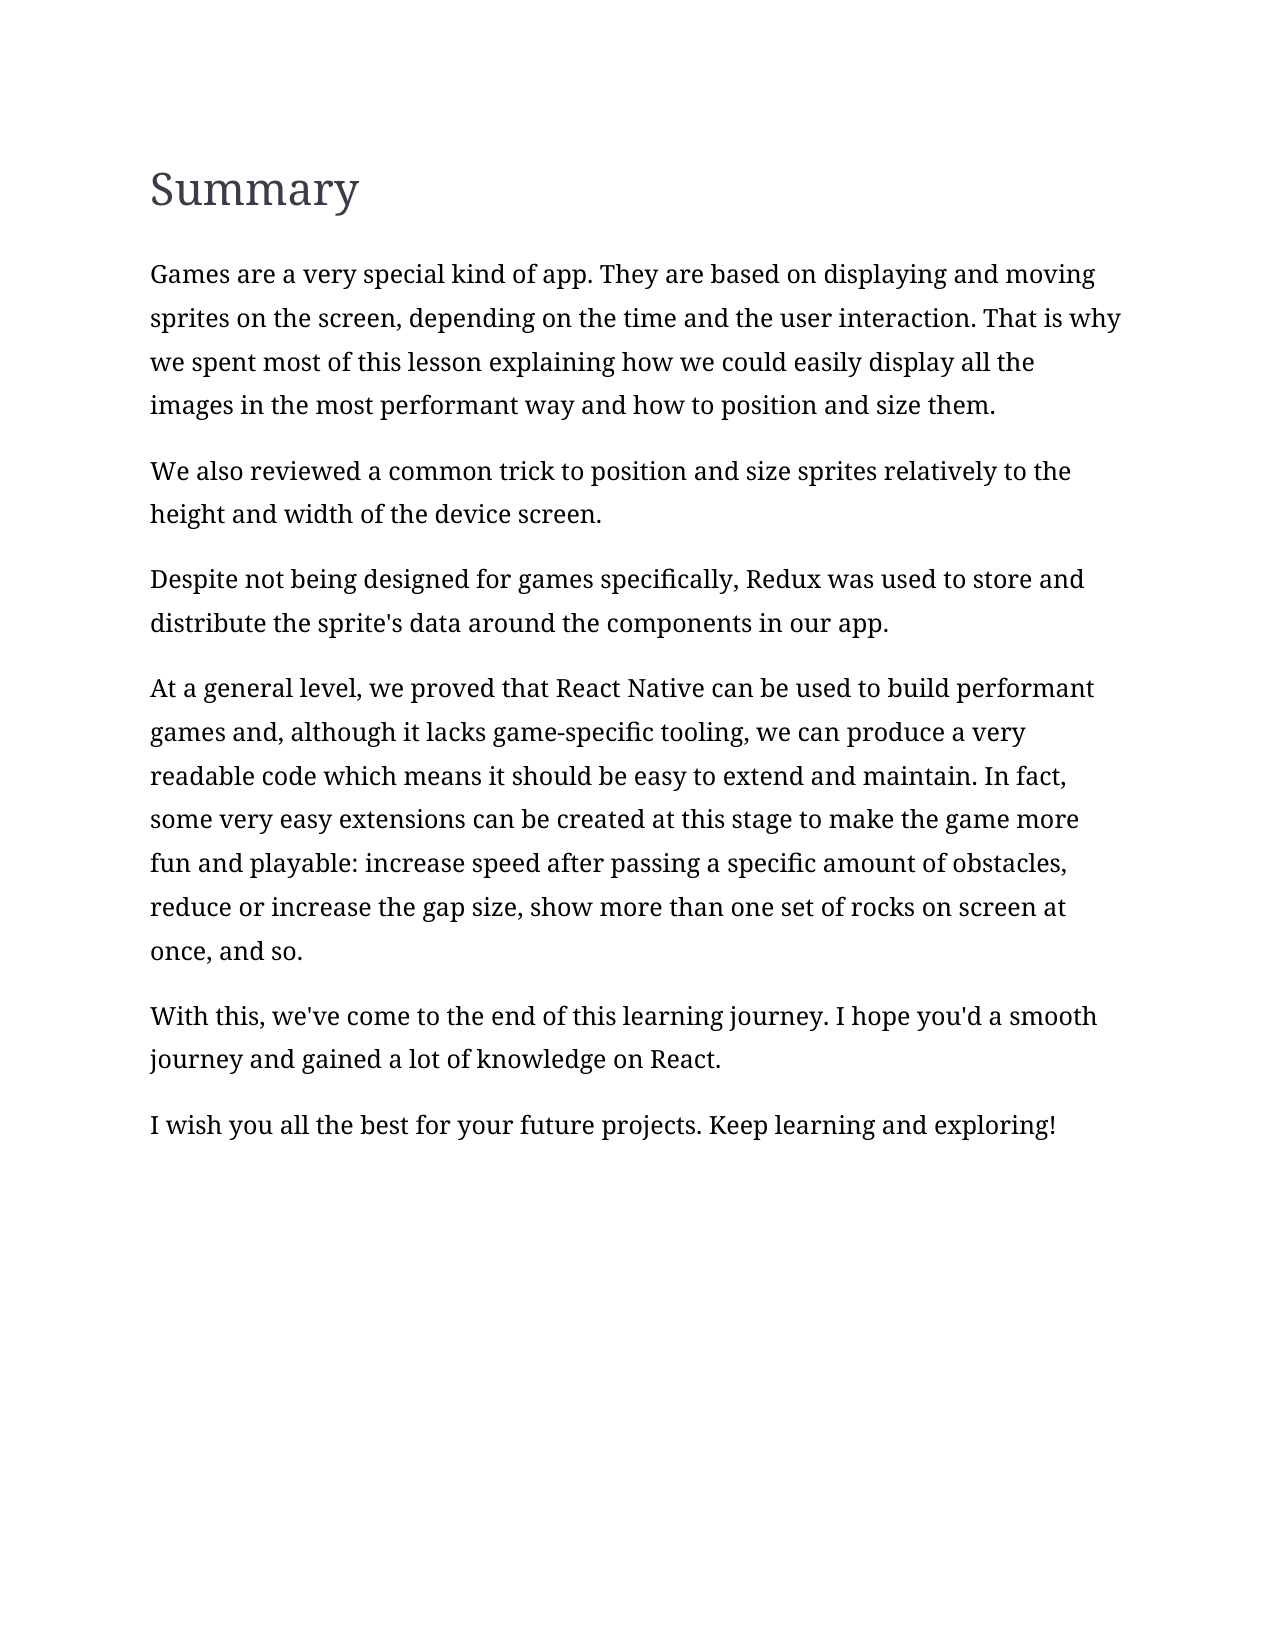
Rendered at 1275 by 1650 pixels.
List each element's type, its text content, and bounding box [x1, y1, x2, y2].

text At a general level, we proved that React Native can be used to build performant games and, although it lacks game-specific tooling, we can produce a very readable code which means it should be easy to extend and maintain. In fact, some very easy extensions can be created at this stage to make the game more fun and playable: increase speed after passing a specific amount of obstacles, reduce or increase the gap size, show more than one set of rocks on screen at once, and so. [150, 661, 1125, 967]
text With this, we've come to the end of this learning journey. I hope you'd a smooth journey and gained a lot of knowledge on React. [150, 989, 1125, 1076]
subtitle Summary [150, 150, 1125, 219]
text I wish you all the best for your future projects. Keep learning and exploring! [150, 1098, 1125, 1141]
text Games are a very special kind of app. They are based on displaying and moving sprites on the screen, depending on the time and the user interaction. That is why we spent most of this lesson explaining how we could easily display all the images in the most performant way and how to position and size them. [150, 247, 1125, 422]
text Despite not being designed for games specifically, Redux was used to store and distribute the sprite's data around the components in our app. [150, 552, 1125, 640]
text We also reviewed a common trick to position and size sprites relatively to the height and width of the device screen. [150, 443, 1125, 531]
